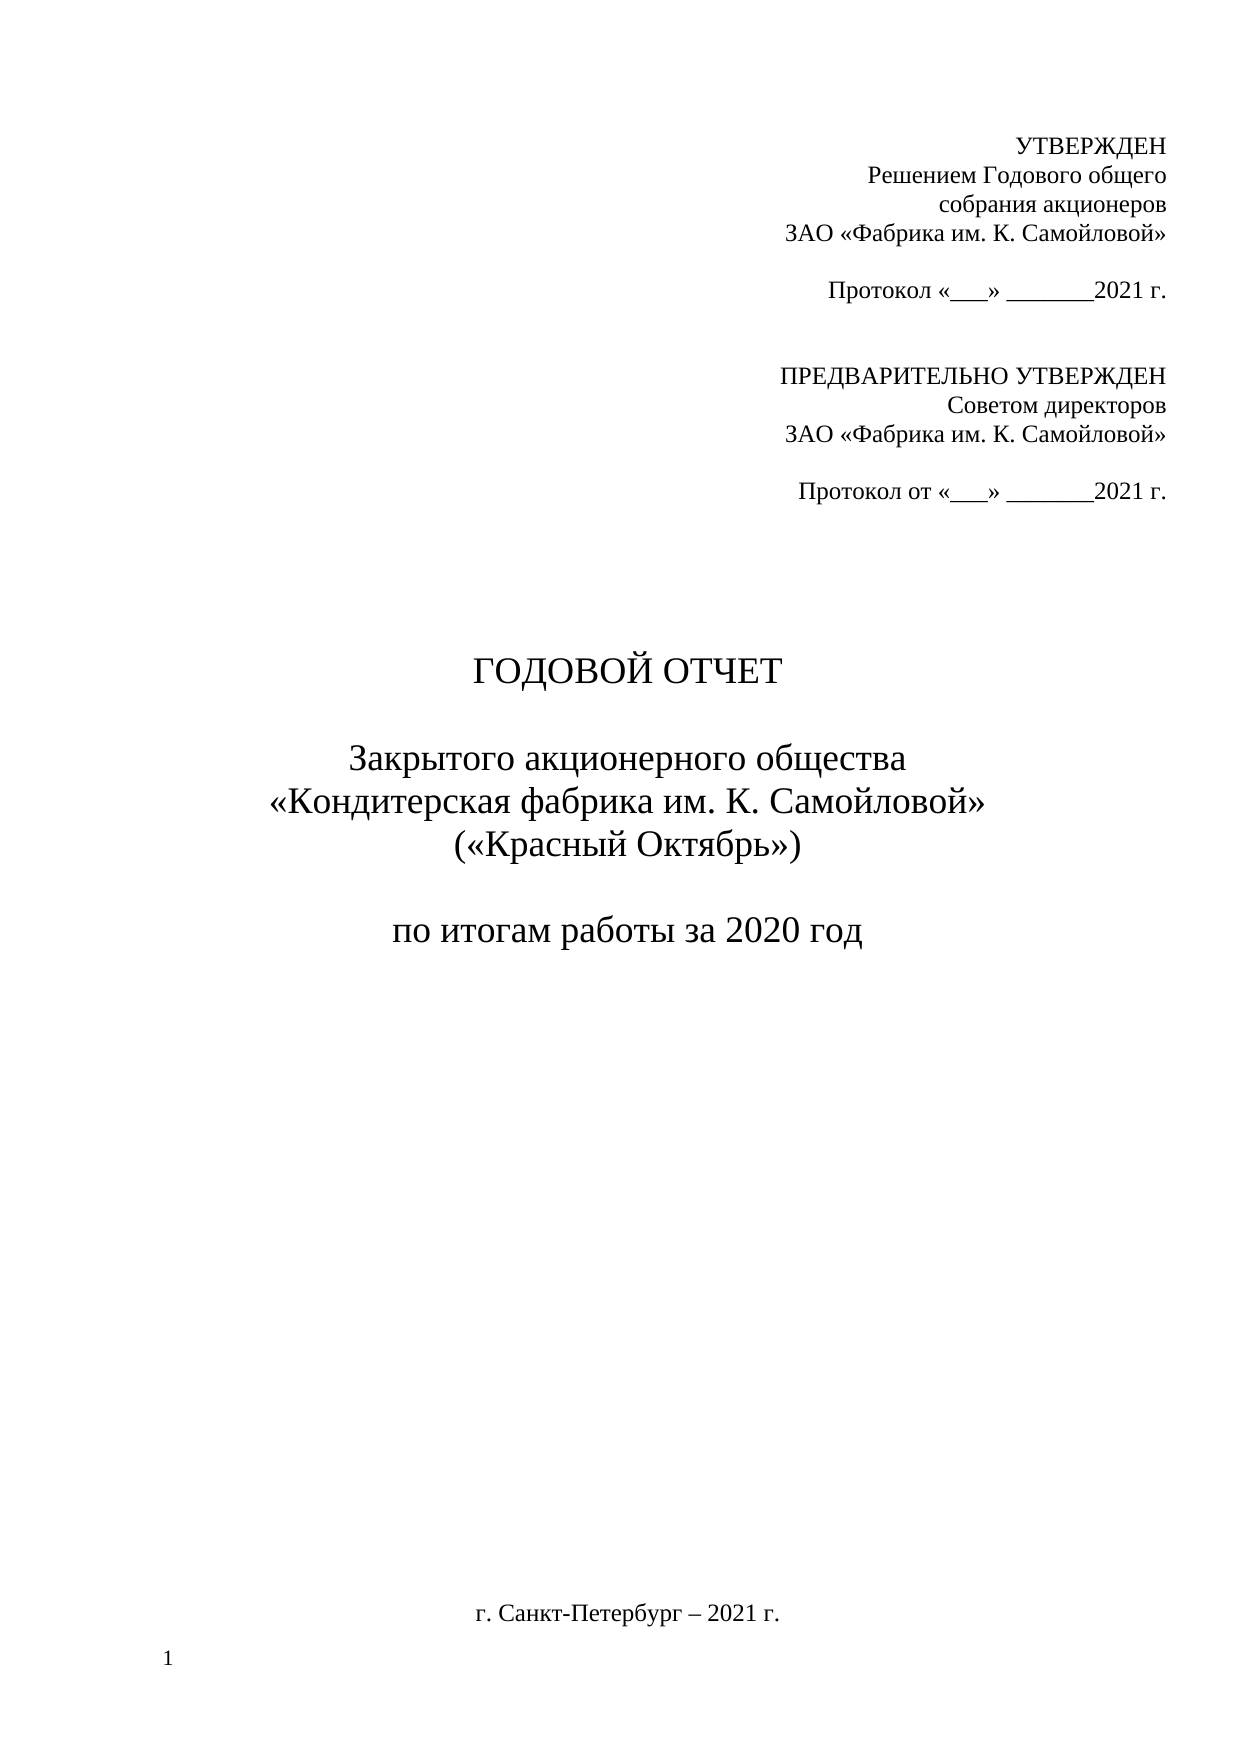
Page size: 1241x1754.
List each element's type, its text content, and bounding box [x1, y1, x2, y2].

text ПРЕДВАРИТЕЛЬНО УТВЕРЖДЕН [89, 361, 1167, 390]
text Советом директоров [89, 390, 1167, 419]
text г. Санкт-Петербург – 2021 г. [89, 1598, 1167, 1626]
text Решением Годового общего [89, 160, 1167, 189]
text собрания акционеров [89, 189, 1167, 218]
text ГОДОВОЙ ОТЧЕТ [89, 649, 1167, 692]
text («Красный Октябрь») [89, 821, 1167, 864]
text ЗАО «Фабрика им. К. Самойловой» [89, 419, 1167, 448]
text «Кондитерская фабрика им. К. Самойловой» [89, 778, 1167, 821]
text Протокол от «___» _______2021 г. [89, 476, 1167, 505]
text Закрытого акционерного общества [89, 735, 1167, 778]
text ЗАО «Фабрика им. К. Самойловой» [89, 218, 1167, 246]
text Протокол «___» _______2021 г. [89, 275, 1167, 304]
text по итогам работы за 2020 год [89, 908, 1167, 951]
text УТВЕРЖДЕН [89, 131, 1167, 160]
